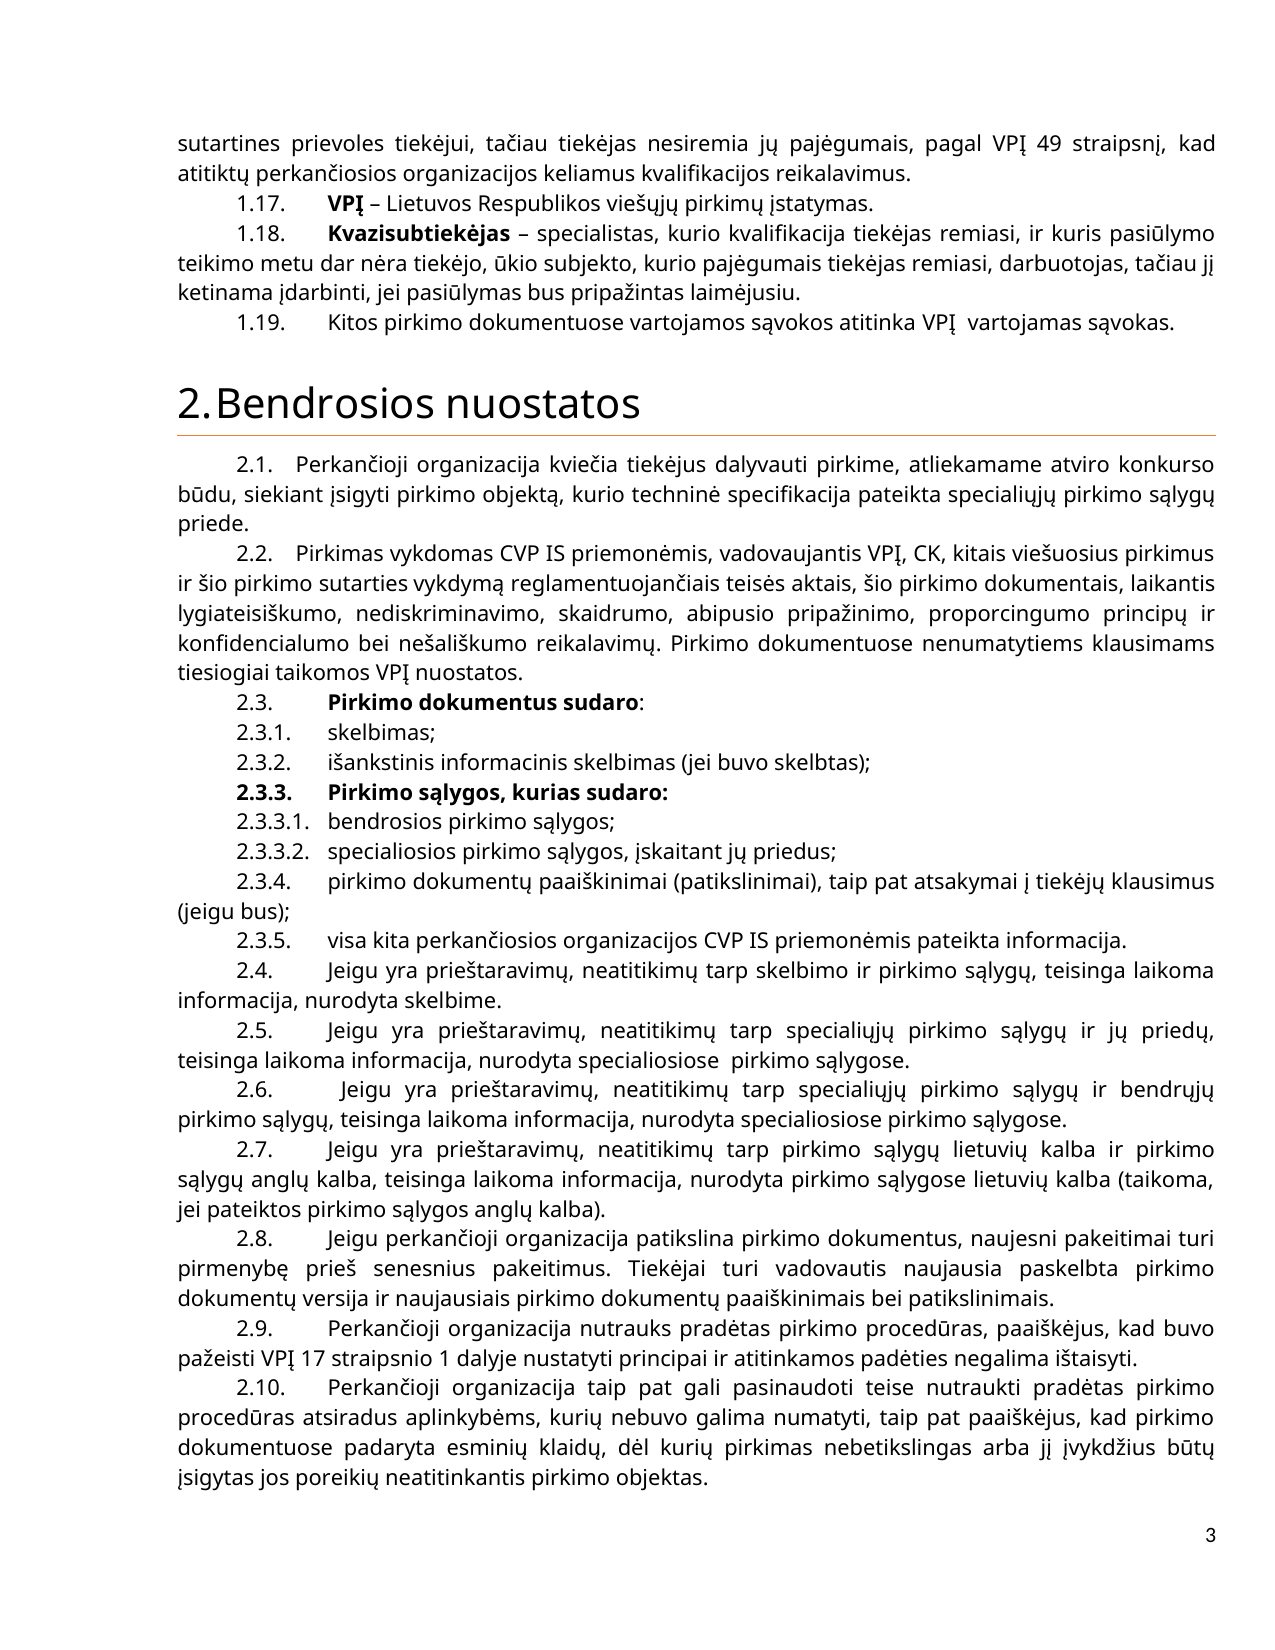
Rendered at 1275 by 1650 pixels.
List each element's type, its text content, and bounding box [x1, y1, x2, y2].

list VPĮ – Lietuvos Respublikos viešųjų pirkimų įstatymas. [177, 188, 1216, 218]
list išankstinis informacinis skelbimas (jei buvo skelbtas); [177, 747, 1216, 777]
list Kitos pirkimo dokumentuose vartojamos sąvokos atitinka VPĮ vartojamas sąvokas. [177, 307, 1216, 337]
list Perkančioji organizacija kviečia tiekėjus dalyvauti pirkime, atliekamame atviro konkurso būdu, siekiant įsigyti pirkimo objektą, kurio techninė specifikacija pateikta specialiųjų pirkimo sąlygų priede. [177, 449, 1216, 538]
list Jeigu perkančioji organizacija patikslina pirkimo dokumentus, naujesni pakeitimai turi pirmenybę prieš senesnius pakeitimus. Tiekėjai turi vadovautis naujausia paskelbta pirkimo dokumentų versija ir naujausiais pirkimo dokumentų paaiškinimais bei patikslinimais. [177, 1223, 1216, 1313]
list skelbimas; [177, 717, 1216, 747]
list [177, 128, 1216, 188]
list Pirkimo sąlygos, kurias sudaro: [177, 777, 1216, 806]
list Pirkimo dokumentus sudaro: [177, 687, 1216, 717]
subtitle Bendrosios nuostatos [177, 374, 1216, 435]
list visa kita perkančiosios organizacijos CVP IS priemonėmis pateikta informacija. [177, 926, 1216, 955]
list Pirkimas vykdomas CVP IS priemonėmis, vadovaujantis VPĮ, CK, kitais viešuosius pirkimus ir šio pirkimo sutarties vykdymą reglamentuojančiais teisės aktais, šio pirkimo dokumentais, laikantis lygiateisiškumo, nediskriminavimo, skaidrumo, abipusio pripažinimo, proporcingumo principų ir konfidencialumo bei nešališkumo reikalavimų. Pirkimo dokumentuose nenumatytiems klausimams tiesiogiai taikomos VPĮ nuostatos. [177, 538, 1216, 687]
list Jeigu yra prieštaravimų, neatitikimų tarp skelbimo ir pirkimo sąlygų, teisinga laikoma informacija, nurodyta skelbime. [177, 955, 1216, 1015]
list Perkančioji organizacija taip pat gali pasinaudoti teise nutraukti pradėtas pirkimo procedūras atsiradus aplinkybėms, kurių nebuvo galima numatyti, taip pat paaiškėjus, kad pirkimo dokumentuose padaryta esminių klaidų, dėl kurių pirkimas nebetikslingas arba jį įvykdžius būtų įsigytas jos poreikių neatitinkantis pirkimo objektas. [177, 1372, 1216, 1492]
list Jeigu yra prieštaravimų, neatitikimų tarp specialiųjų pirkimo sąlygų ir jų priedų, teisinga laikoma informacija, nurodyta specialiosiose pirkimo sąlygose. [177, 1015, 1216, 1074]
list Jeigu yra prieštaravimų, neatitikimų tarp pirkimo sąlygų lietuvių kalba ir pirkimo sąlygų anglų kalba, teisinga laikoma informacija, nurodyta pirkimo sąlygose lietuvių kalba (taikoma, jei pateiktos pirkimo sąlygos anglų kalba). [177, 1134, 1216, 1223]
list bendrosios pirkimo sąlygos; [236, 806, 1216, 836]
list specialiosios pirkimo sąlygos, įskaitant jų priedus; [236, 836, 1216, 866]
list Perkančioji organizacija nutrauks pradėtas pirkimo procedūras, paaiškėjus, kad buvo pažeisti VPĮ 17 straipsnio 1 dalyje nustatyti principai ir atitinkamos padėties negalima ištaisyti. [177, 1313, 1216, 1372]
list Kvazisubtiekėjas – specialistas, kurio kvalifikacija tiekėjas remiasi, ir kuris pasiūlymo teikimo metu dar nėra tiekėjo, ūkio subjekto, kurio pajėgumais tiekėjas remiasi, darbuotojas, tačiau jį ketinama įdarbinti, jei pasiūlymas bus pripažintas laimėjusiu. [177, 218, 1216, 307]
list Jeigu yra prieštaravimų, neatitikimų tarp specialiųjų pirkimo sąlygų ir bendrųjų pirkimo sąlygų, teisinga laikoma informacija, nurodyta specialiosiose pirkimo sąlygose. [177, 1074, 1216, 1134]
list pirkimo dokumentų paaiškinimai (patikslinimai), taip pat atsakymai į tiekėjų klausimus (jeigu bus); [177, 866, 1216, 926]
